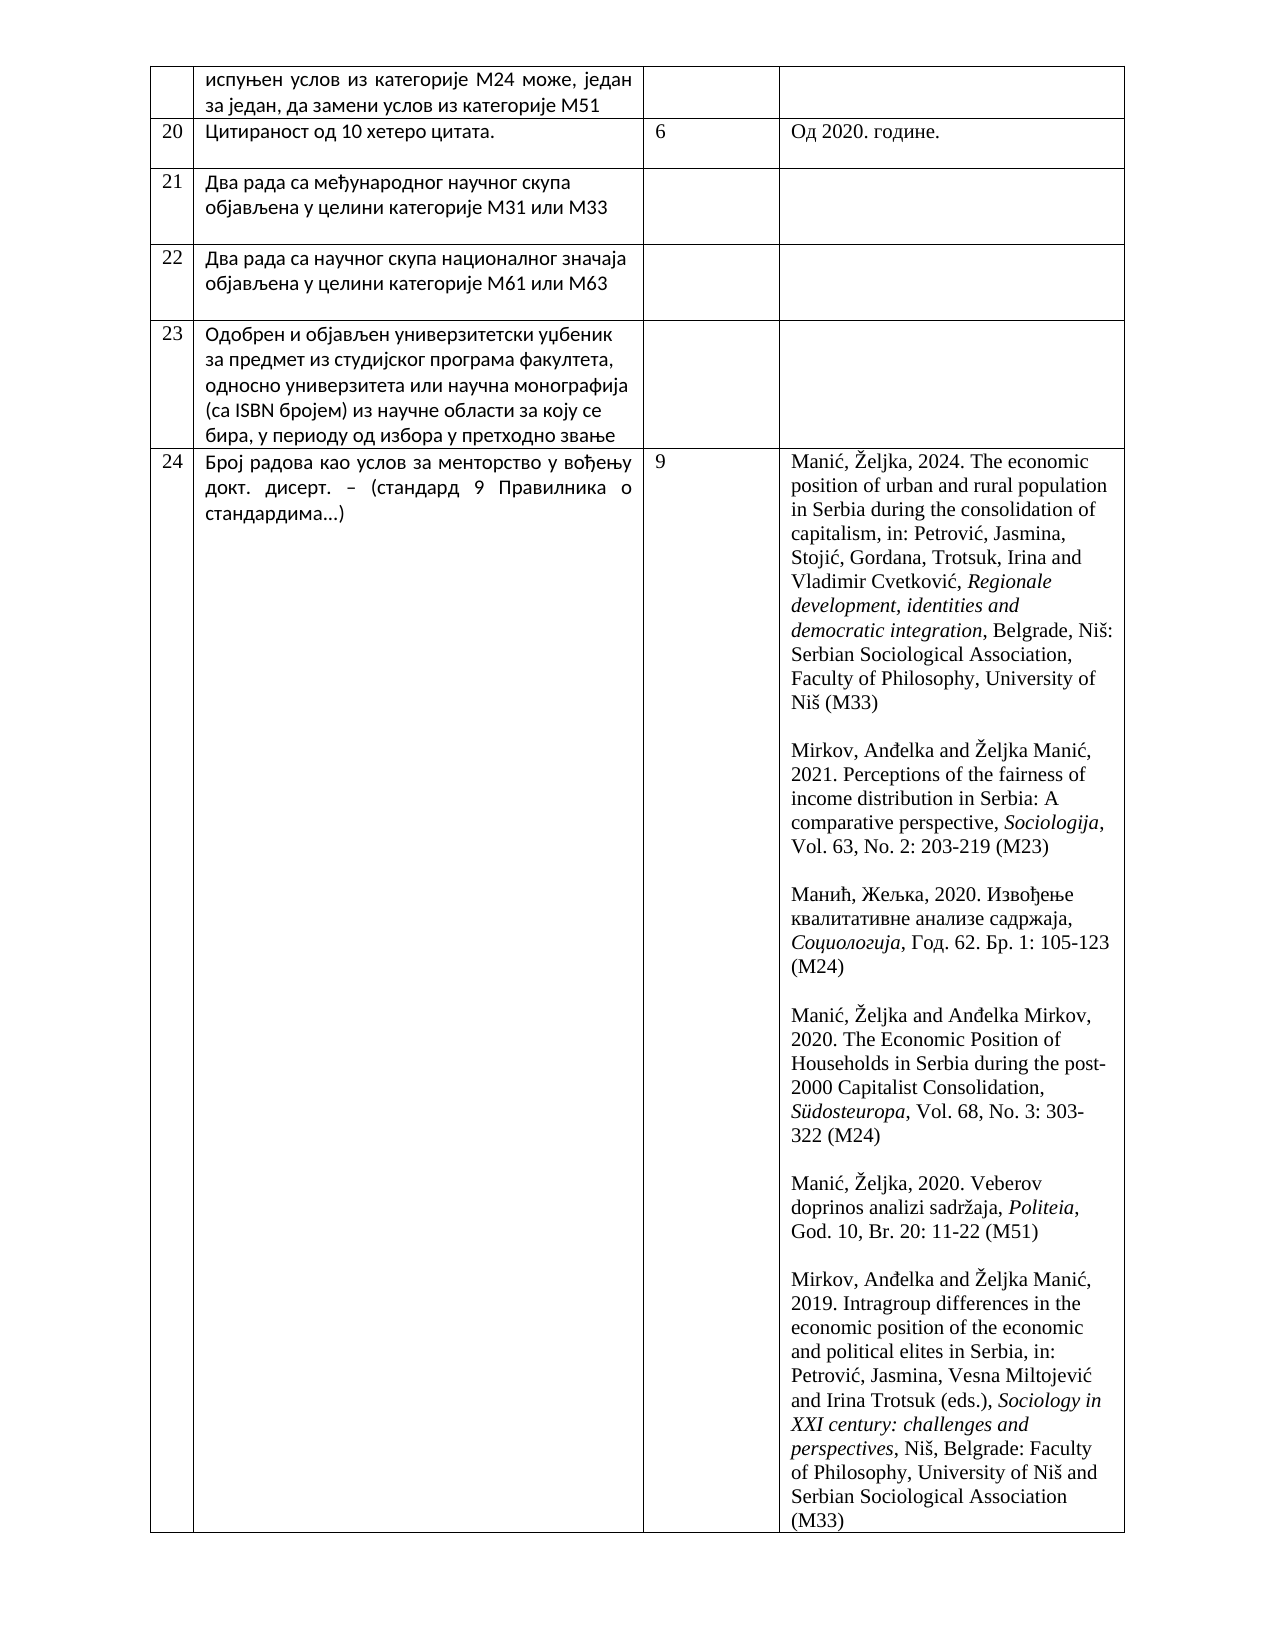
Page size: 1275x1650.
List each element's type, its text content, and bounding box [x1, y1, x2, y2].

table_cell [780, 169, 1124, 244]
table_cell 23 [151, 321, 193, 448]
table_cell [644, 67, 779, 117]
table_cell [194, 449, 643, 1532]
table_cell [780, 245, 1124, 320]
table_cell 22 [151, 245, 193, 320]
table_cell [780, 449, 1124, 1532]
table_cell 20 [151, 119, 193, 168]
table_cell Од 2020. године. [780, 119, 1124, 168]
table_cell [644, 245, 779, 320]
table_cell [780, 321, 1124, 448]
table_cell Два рада са научног скупа националног значаја објављена у целини категорије М61 или М63 [194, 245, 643, 320]
table_cell [780, 67, 1124, 117]
table_cell [644, 321, 779, 448]
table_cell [194, 67, 643, 117]
table_cell Два рада са међународног научног скупа објављена у целини категорије М31 или М33 [194, 169, 643, 244]
table_cell 21 [151, 169, 193, 244]
table_cell Цитираност од 10 xeтepo цитата. [194, 119, 643, 168]
table_cell 24 [151, 449, 193, 1532]
table_cell Одобрен и објављен универзитетски уџбеник за предмет из студијског програма факултета, односно универзитета или научна монографија (са ISBN бројем) из научне области за коју се бира, у периоду од избора у претходно звање [194, 321, 643, 448]
table_cell 19 [151, 67, 193, 117]
table_cell [644, 169, 779, 244]
table_cell 9 [644, 449, 779, 1532]
table_cell 6 [644, 119, 779, 168]
